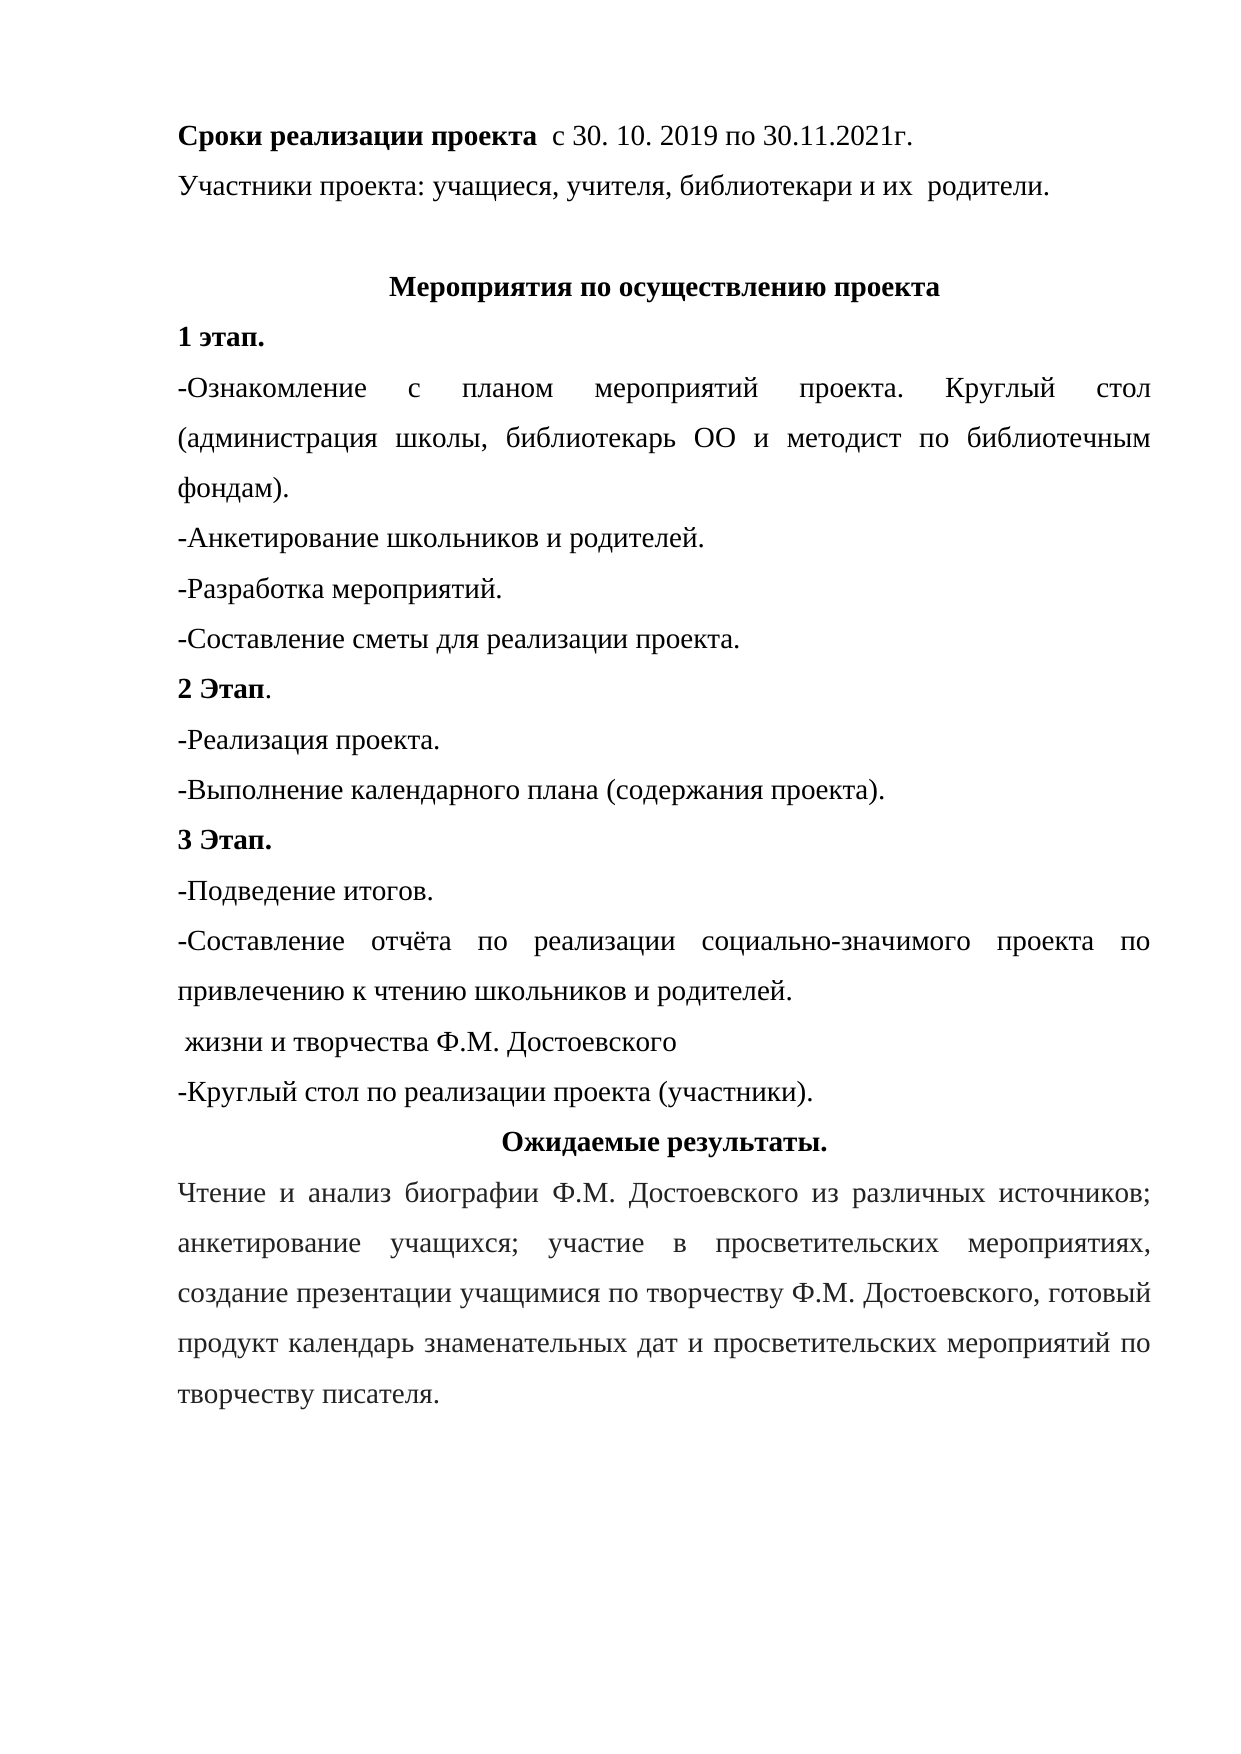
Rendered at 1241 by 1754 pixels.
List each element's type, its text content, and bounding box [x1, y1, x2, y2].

text Мероприятия по осуществлению проекта [177, 269, 1152, 303]
text Участники проекта: учащиеся, учителя, библиотекари и их родители. [177, 168, 1152, 202]
text 2 Этап. [177, 672, 1152, 705]
text 3 Этап. [177, 822, 1152, 856]
text -Составление сметы для реализации проекта. [177, 621, 1152, 655]
text -Ознакомление с планом мероприятий проекта. Круглый стол (администрация школы, библиотекарь ОО и методист по библиотечным фондам). [177, 370, 1152, 504]
text -Круглый стол по реализации проекта (участники). [177, 1074, 1152, 1108]
text -Анкетирование школьников и родителей. [177, 521, 1152, 554]
text -Разработка мероприятий. [177, 571, 1152, 604]
text -Выполнение календарного плана (содержания проекта). [177, 772, 1152, 806]
text Сроки реализации проекта с 30. 10. 2019 по 30.11.2021г. [177, 118, 1152, 152]
text -Подведение итогов. [177, 873, 1152, 906]
text 1 этап. [177, 319, 1152, 353]
text -Составление отчёта по реализации социально-значимого проекта по привлечению к чтению школьников и родителей. [177, 923, 1152, 1007]
text -Реализация проекта. [177, 722, 1152, 755]
text Чтение и анализ биографии Ф.М. Достоевского из различных источников; анкетирование учащихся; участие в просветительских мероприятиях, создание презентации учащимися по творчеству Ф.М. Достоевского, готовый продукт календарь знаменательных дат и просветительских мероприятий по творчеству писателя. [177, 1175, 1152, 1409]
text Ожидаемые результаты. [177, 1124, 1152, 1158]
text жизни и творчества Ф.М. Достоевского [177, 1024, 1152, 1057]
